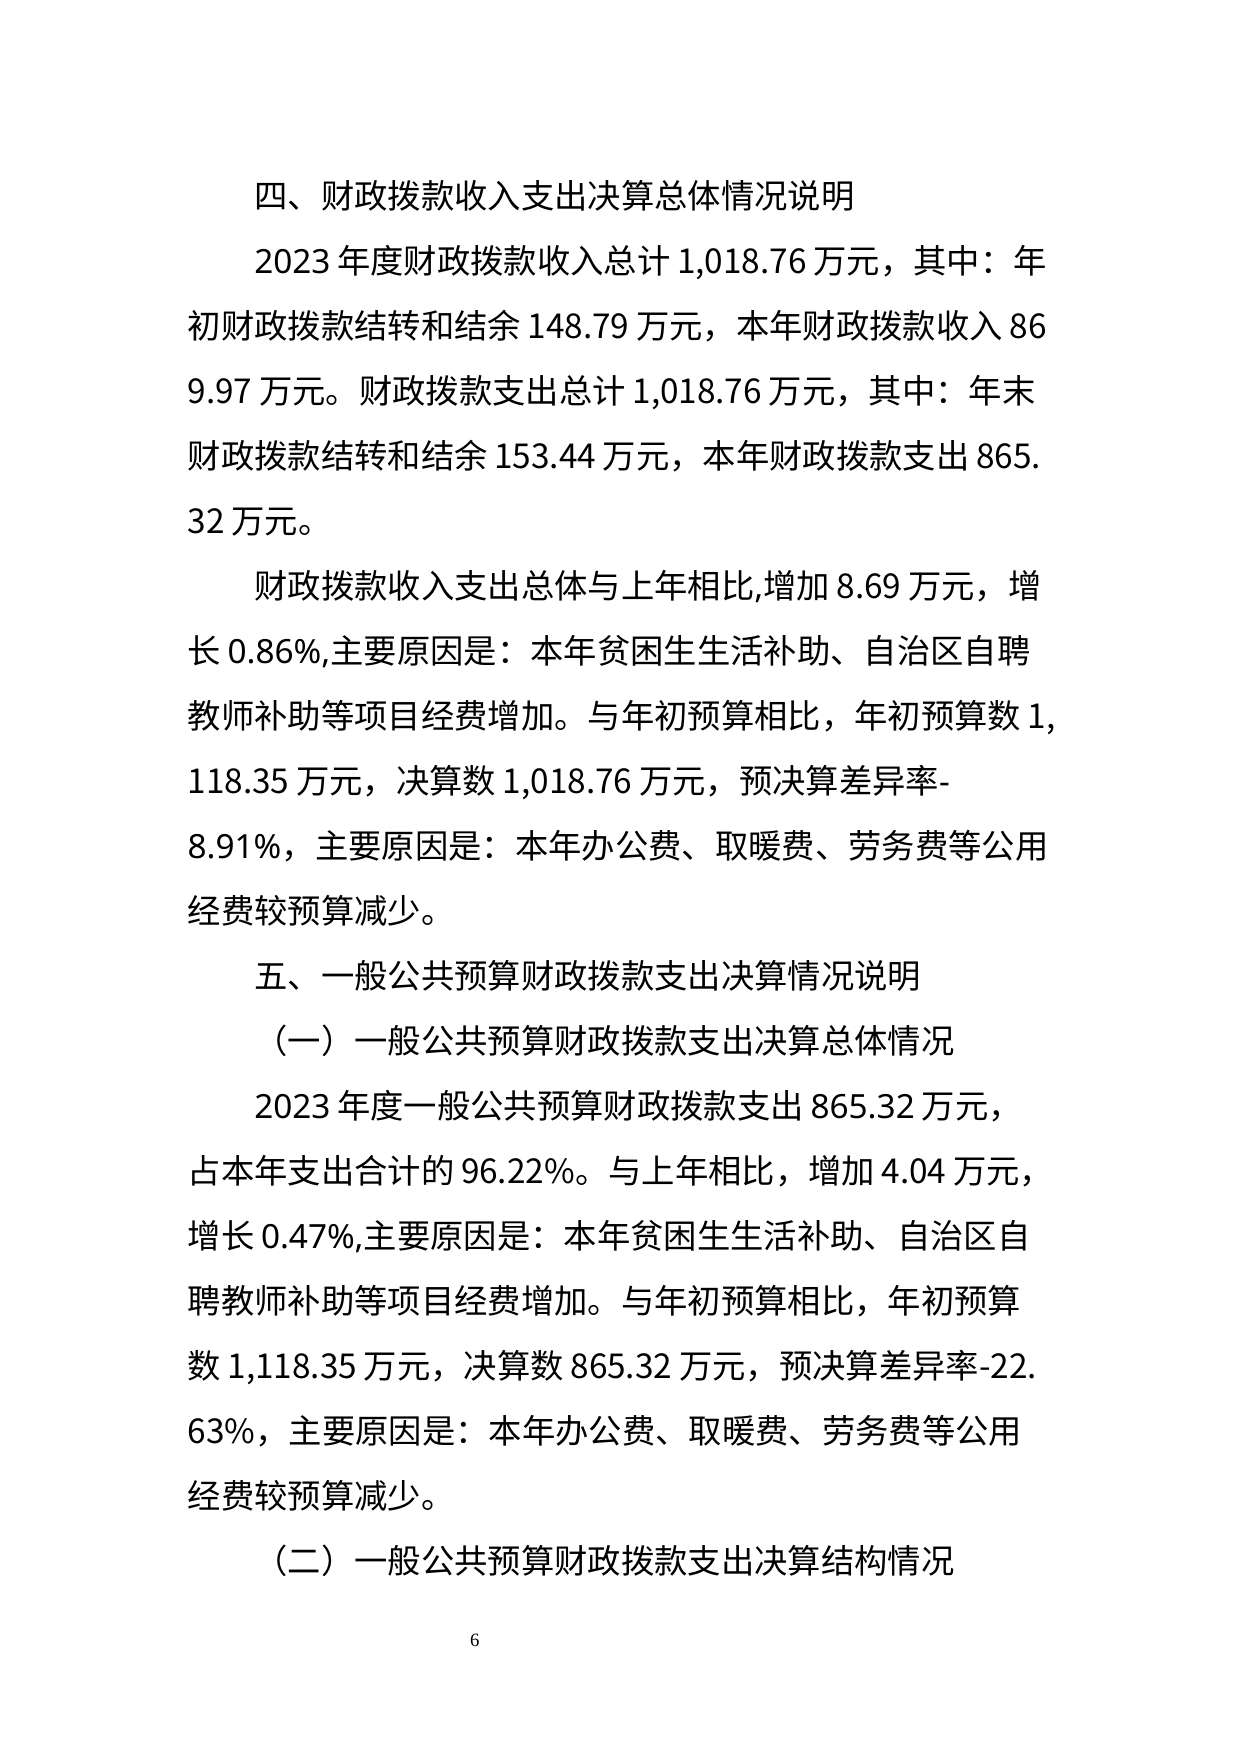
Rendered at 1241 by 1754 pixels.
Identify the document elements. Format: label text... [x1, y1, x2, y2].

text 五、一般公共预算财政拨款支出决算情况说明 [187, 942, 1053, 1007]
list 一般公共预算财政拨款支出决算结构情况 [187, 1527, 1053, 1592]
text 四、财政拨款收入支出决算总体情况说明 [187, 162, 1053, 227]
text （一）一般公共预算财政拨款支出决算总体情况 [187, 1007, 1053, 1072]
text 财政拨款收入支出总体与上年相比,增加8.69万元，增长0.86%,主要原因是：本年贫困生生活补助、自治区自聘教师补助等项目经费增加。与年初预算相比，年初预算数1,118.35万元，决算数1,018.76万元，预决算差异率-8.91%，主要原因是：本年办公费、取暖费、劳务费等公用经费较预算减少。 [187, 552, 1053, 942]
text 2023年度财政拨款收入总计1,018.76万元，其中：年初财政拨款结转和结余148.79万元，本年财政拨款收入869.97万元。财政拨款支出总计1,018.76万元，其中：年末财政拨款结转和结余153.44万元，本年财政拨款支出865.32万元。 [187, 227, 1053, 552]
text 2023年度一般公共预算财政拨款支出865.32万元，占本年支出合计的96.22%。与上年相比，增加4.04万元，增长0.47%,主要原因是：本年贫困生生活补助、自治区自聘教师补助等项目经费增加。与年初预算相比，年初预算数1,118.35万元，决算数865.32万元，预决算差异率-22.63%，主要原因是：本年办公费、取暖费、劳务费等公用经费较预算减少。 [187, 1072, 1053, 1527]
